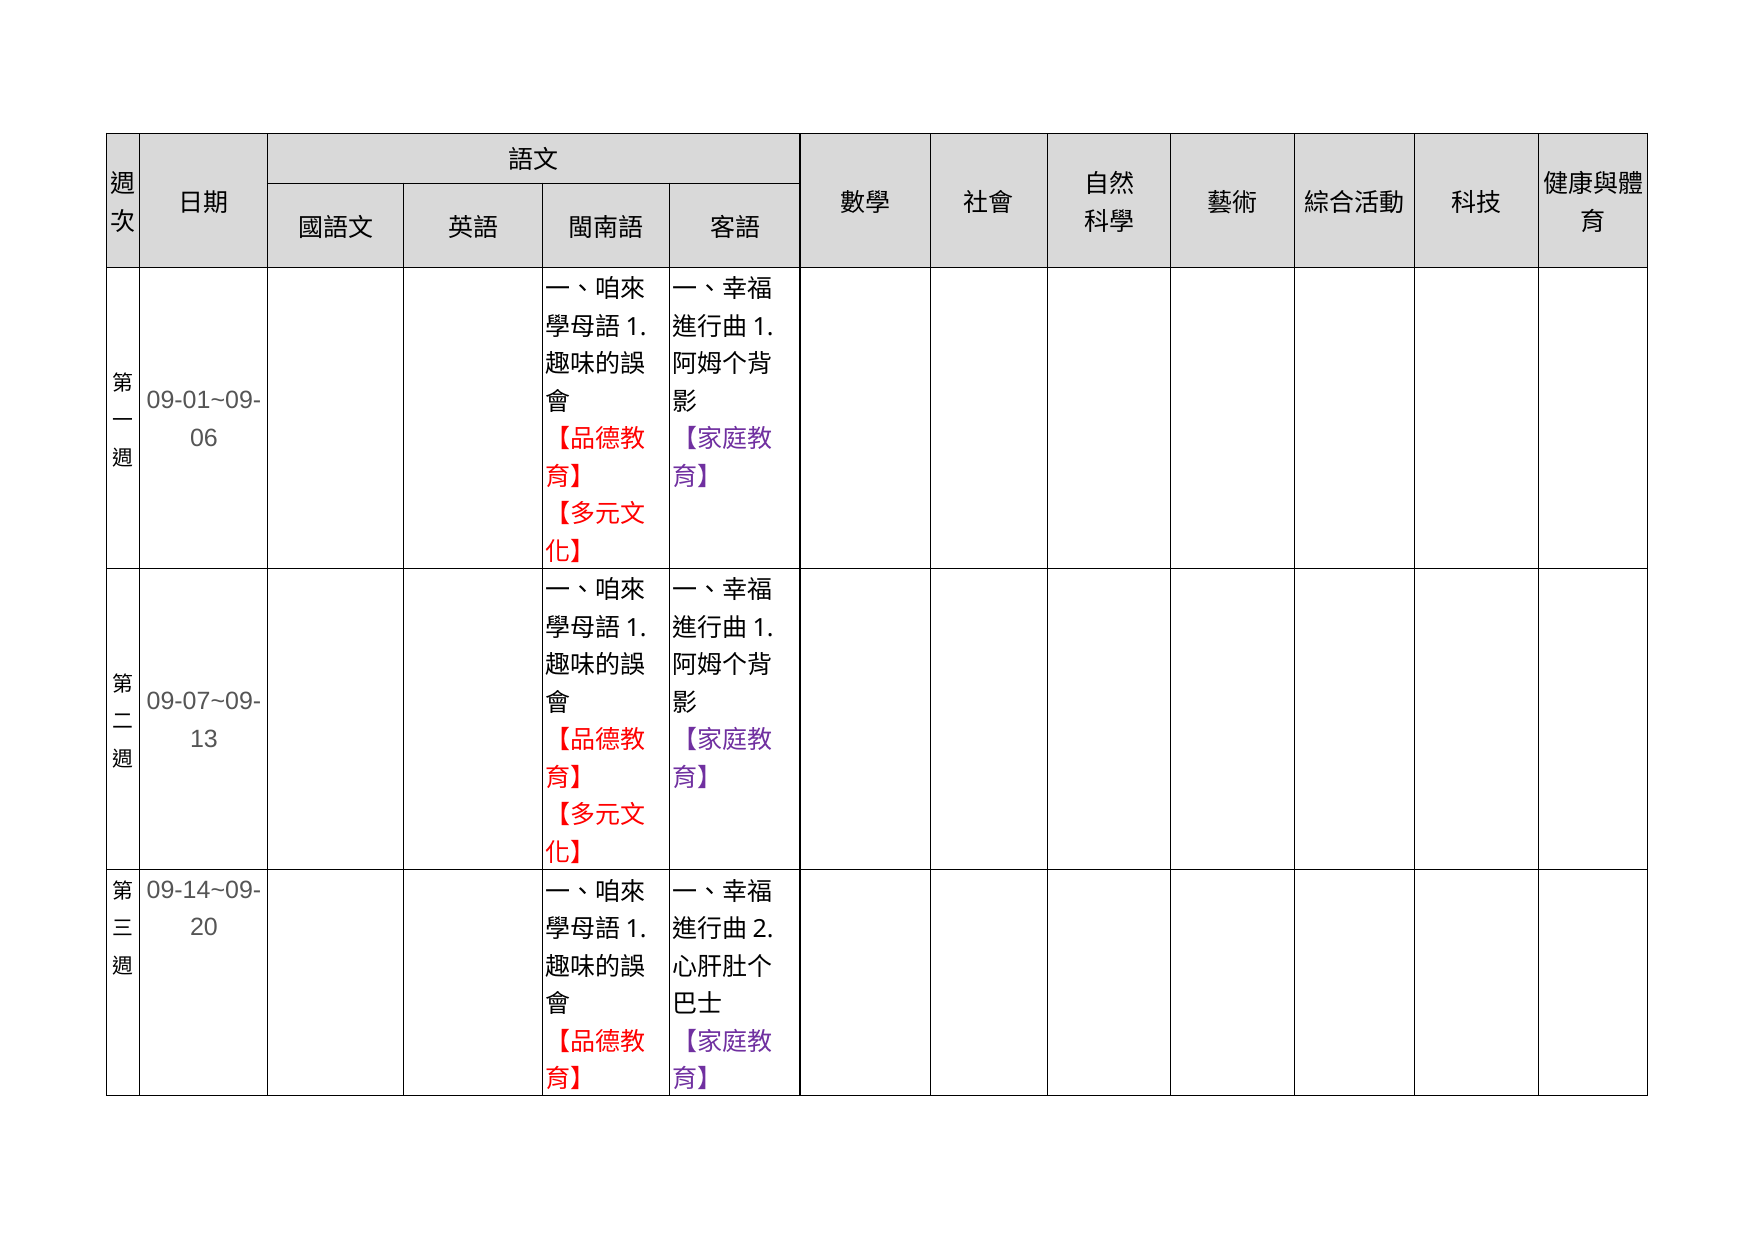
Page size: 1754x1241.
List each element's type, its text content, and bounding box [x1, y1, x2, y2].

table_cell 一、咱來學母語1.趣味的誤會 【品德教育】 【多元文化】 [543, 268, 669, 568]
table_cell [1171, 569, 1294, 869]
table_cell [931, 870, 1047, 1095]
table_cell [1415, 569, 1538, 869]
table_cell [1048, 569, 1170, 869]
table_cell [1171, 870, 1294, 1095]
table_cell [801, 569, 930, 869]
table_cell [1539, 268, 1647, 568]
table_cell [1539, 569, 1647, 869]
table_cell 一、咱來學母語1.趣味的誤會 【品德教育】 【多元文化】 [543, 569, 669, 869]
table_cell [1048, 870, 1170, 1095]
table_cell 第一週 [107, 268, 139, 568]
table_cell 客語 [670, 184, 799, 267]
table_cell 09-14~09-20 [140, 870, 267, 1095]
table_cell [404, 569, 542, 869]
table_cell [931, 569, 1047, 869]
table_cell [670, 870, 799, 1095]
table_cell 09-07~09-13 [140, 569, 267, 869]
table_cell 第二週 [107, 569, 139, 869]
table_cell [1295, 870, 1414, 1095]
table_cell [1539, 870, 1647, 1095]
table_cell 語文 [268, 134, 799, 183]
table_cell 英語 [404, 184, 542, 267]
table_cell [1415, 870, 1538, 1095]
table_cell 藝術 [1171, 134, 1294, 267]
table_cell [1295, 268, 1414, 568]
table_cell [1171, 268, 1294, 568]
table_cell 一、幸福進行曲1.阿姆个背影 【家庭教育】 [670, 569, 799, 869]
table_cell 科技 [1415, 134, 1538, 267]
table_cell [268, 870, 403, 1095]
table_cell 日期 [140, 134, 267, 267]
table_cell [1415, 268, 1538, 568]
table_cell 國語文 [268, 184, 403, 267]
table_cell 數學 [801, 134, 930, 267]
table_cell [543, 870, 669, 1095]
table_cell [1048, 268, 1170, 568]
table_cell [268, 268, 403, 568]
table_cell [404, 268, 542, 568]
table_cell [931, 268, 1047, 568]
table_cell 綜合活動 [1295, 134, 1414, 267]
table_cell 健康與體育 [1539, 134, 1647, 267]
table_cell [404, 870, 542, 1095]
table_cell 週 次 [107, 134, 139, 267]
table_cell 第三週 [107, 870, 139, 1095]
table_cell [801, 268, 930, 568]
table_cell [801, 870, 930, 1095]
table_cell 自然 科學 [1048, 134, 1170, 267]
table_cell 09-01~09-06 [140, 268, 267, 568]
table_cell 閩南語 [543, 184, 669, 267]
table_cell 社會 [931, 134, 1047, 267]
table_cell [268, 569, 403, 869]
table_cell [1295, 569, 1414, 869]
table_cell 一、幸福進行曲1.阿姆个背影 【家庭教育】 [670, 268, 799, 568]
